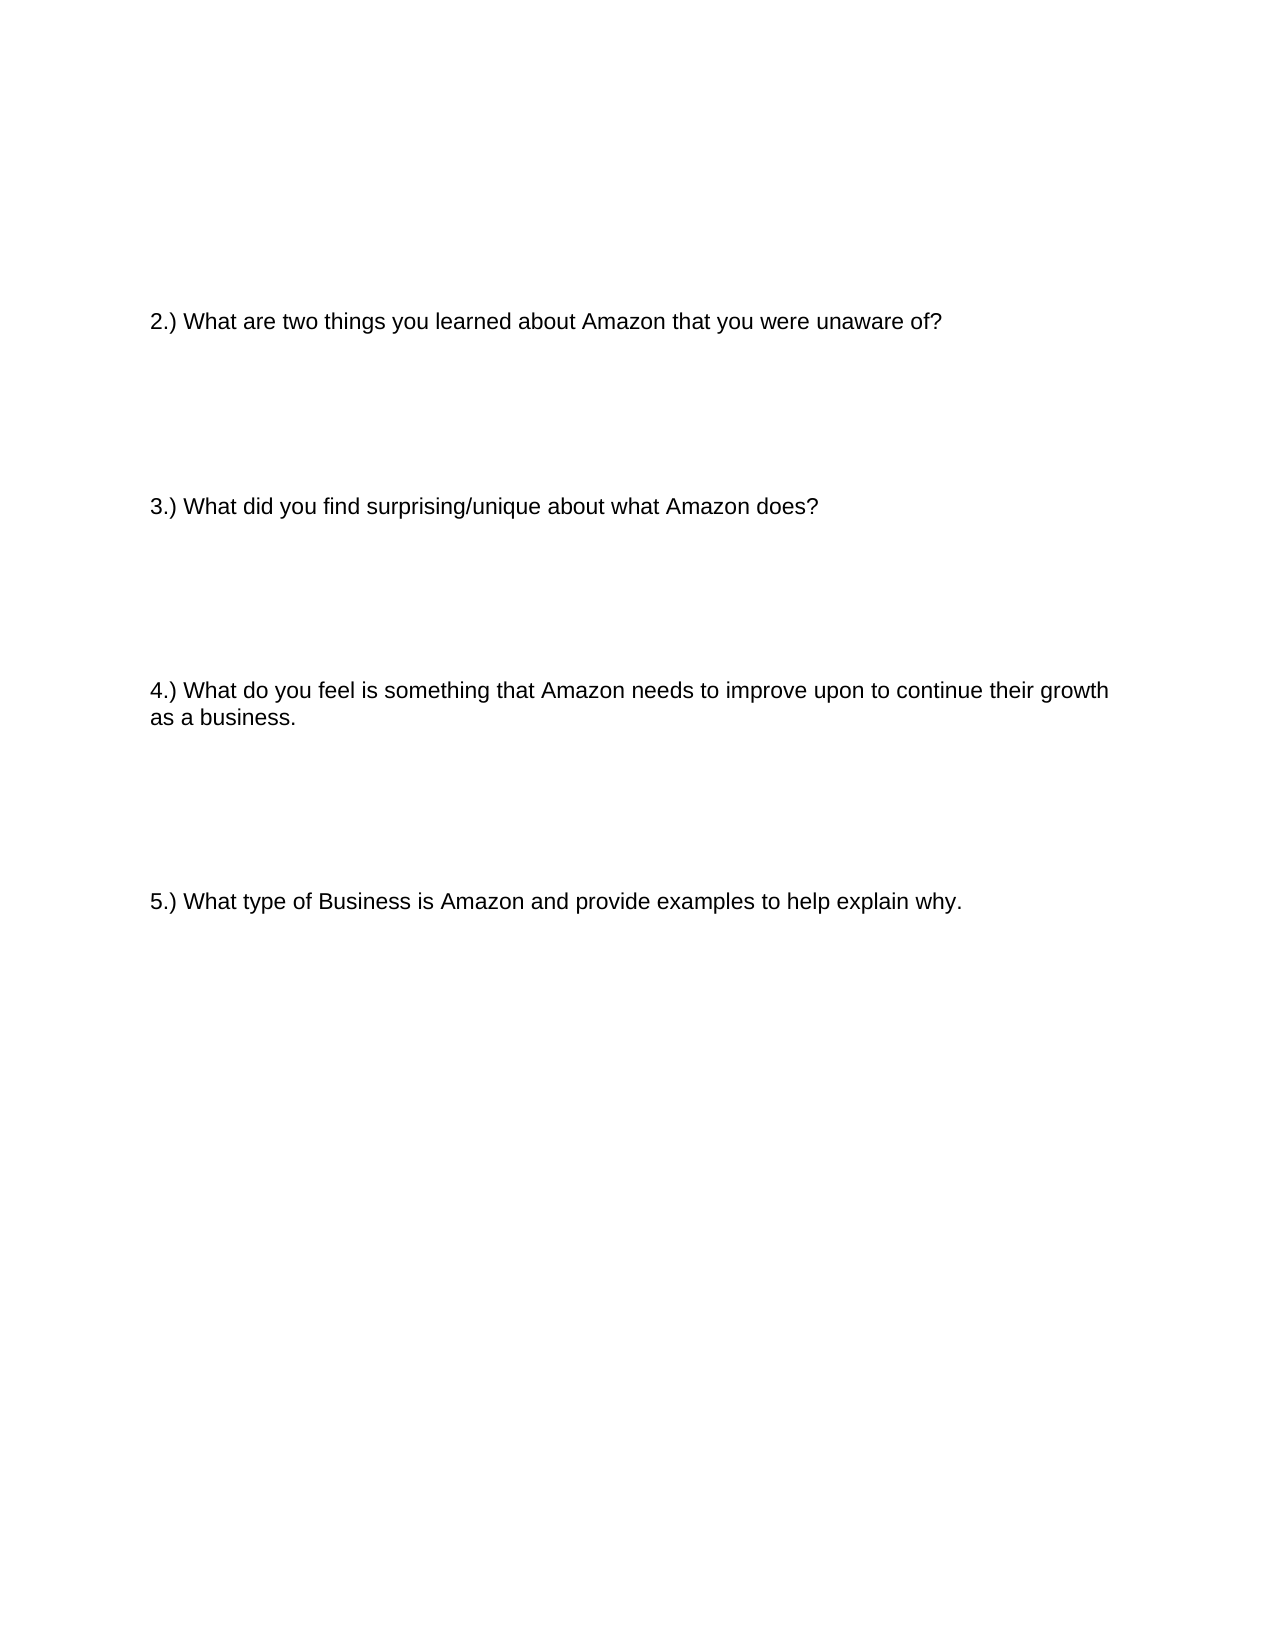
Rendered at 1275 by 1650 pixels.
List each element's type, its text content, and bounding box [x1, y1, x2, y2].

text 3.) What did you find surprising/unique about what Amazon does? [150, 493, 1125, 519]
text 2.) What are two things you learned about Amazon that you were unaware of? [150, 308, 1125, 334]
text 5.) What type of Business is Amazon and provide examples to help explain why. [150, 888, 1125, 914]
text 4.) What do you feel is something that Amazon needs to improve upon to continue their growth as a business. [150, 677, 1125, 730]
